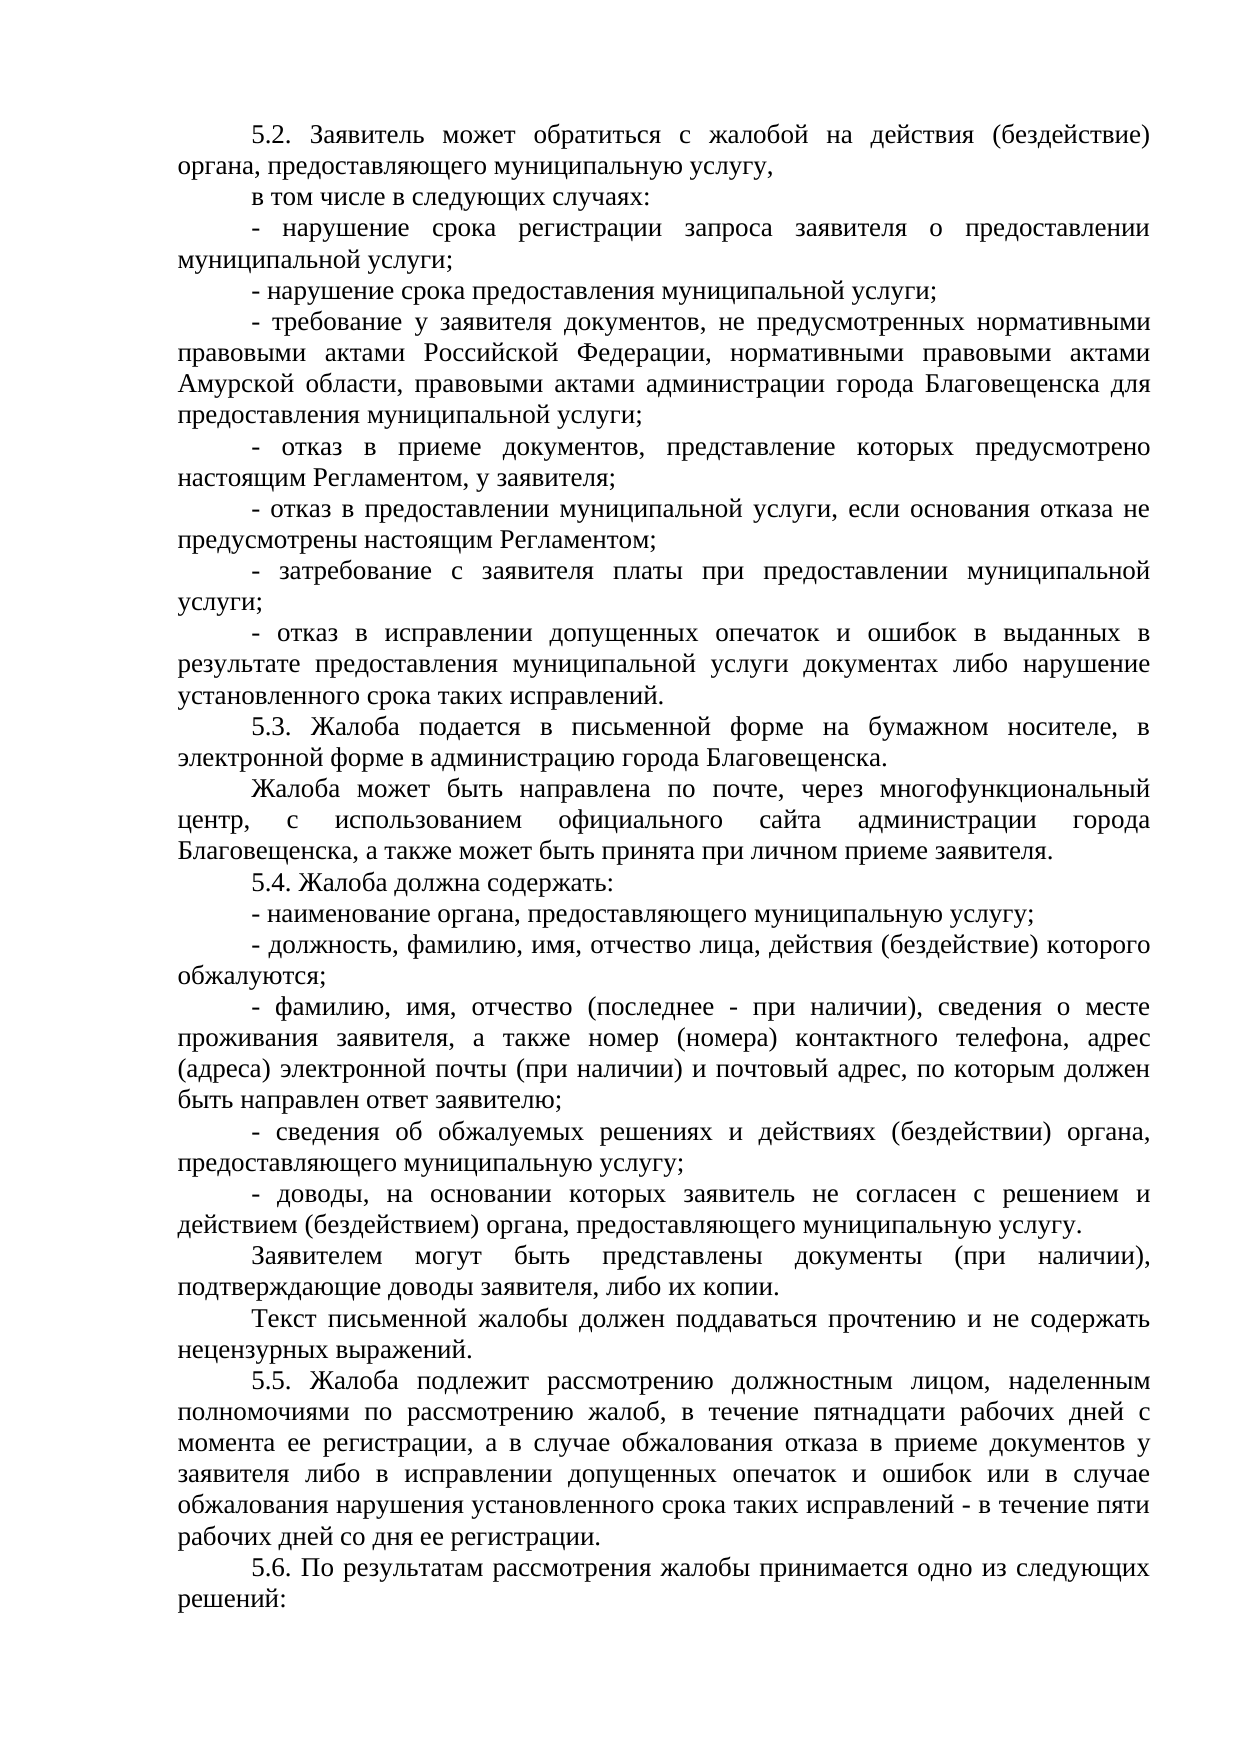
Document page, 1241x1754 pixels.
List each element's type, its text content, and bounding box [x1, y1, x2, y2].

text Заявителем могут быть представлены документы (при наличии), подтверждающие доводы заявителя, либо их копии. [177, 1239, 1152, 1302]
text 5.4. Жалоба должна содержать: [177, 866, 1152, 897]
text 5.6. По результатам рассмотрения жалобы принимается одно из следующих решений: [177, 1551, 1152, 1613]
text 5.3. Жалоба подается в письменной форме на бумажном носителе, в электронной форме в администрацию города Благовещенска. [177, 710, 1152, 772]
text - отказ в исправлении допущенных опечаток и ошибок в выданных в результате предоставления муниципальной услуги документах либо нарушение установленного срока таких исправлений. [177, 616, 1152, 710]
text - сведения об обжалуемых решениях и действиях (бездействии) органа, предоставляющего муниципальную услугу; [177, 1115, 1152, 1177]
text - фамилию, имя, отчество (последнее - при наличии), сведения о месте проживания заявителя, а также номер (номера) контактного телефона, адрес (адреса) электронной почты (при наличии) и почтовый адрес, по которым должен быть направлен ответ заявителю; [177, 990, 1152, 1115]
text - наименование органа, предоставляющего муниципальную услугу; [177, 897, 1152, 928]
text - затребование с заявителя платы при предоставлении муниципальной услуги; [177, 554, 1152, 616]
text - отказ в предоставлении муниципальной услуги, если основания отказа не предусмотрены настоящим Регламентом; [177, 492, 1152, 554]
text - отказ в приеме документов, представление которых предусмотрено настоящим Регламентом, у заявителя; [177, 429, 1152, 492]
text - нарушение срока регистрации запроса заявителя о предоставлении муниципальной услуги; [177, 212, 1152, 274]
text - требование у заявителя документов, не предусмотренных нормативными правовыми актами Российской Федерации, нормативными правовыми актами Амурской области, правовыми актами администрации города Благовещенска для предоставления муниципальной услуги; [177, 305, 1152, 429]
text 5.5. Жалоба подлежит рассмотрению должностным лицом, наделенным полномочиями по рассмотрению жалоб, в течение пятнадцати рабочих дней с момента ее регистрации, а в случае обжалования отказа в приеме документов у заявителя либо в исправлении допущенных опечаток и ошибок или в случае обжалования нарушения установленного срока таких исправлений - в течение пяти рабочих дней со дня ее регистрации. [177, 1364, 1152, 1551]
text 5.2. Заявитель может обратиться с жалобой на действия (бездействие) органа, предоставляющего муниципальную услугу, [177, 118, 1152, 180]
text - нарушение срока предоставления муниципальной услуги; [177, 274, 1152, 305]
text в том числе в следующих случаях: [177, 180, 1152, 212]
text Жалоба может быть направлена по почте, через многофункциональный центр, с использованием официального сайта администрации города Благовещенска, а также может быть принята при личном приеме заявителя. [177, 772, 1152, 866]
text - доводы, на основании которых заявитель не согласен с решением и действием (бездействием) органа, предоставляющего муниципальную услугу. [177, 1177, 1152, 1239]
text - должность, фамилию, имя, отчество лица, действия (бездействие) которого обжалуются; [177, 928, 1152, 990]
text Текст письменной жалобы должен поддаваться прочтению и не содержать нецензурных выражений. [177, 1302, 1152, 1364]
